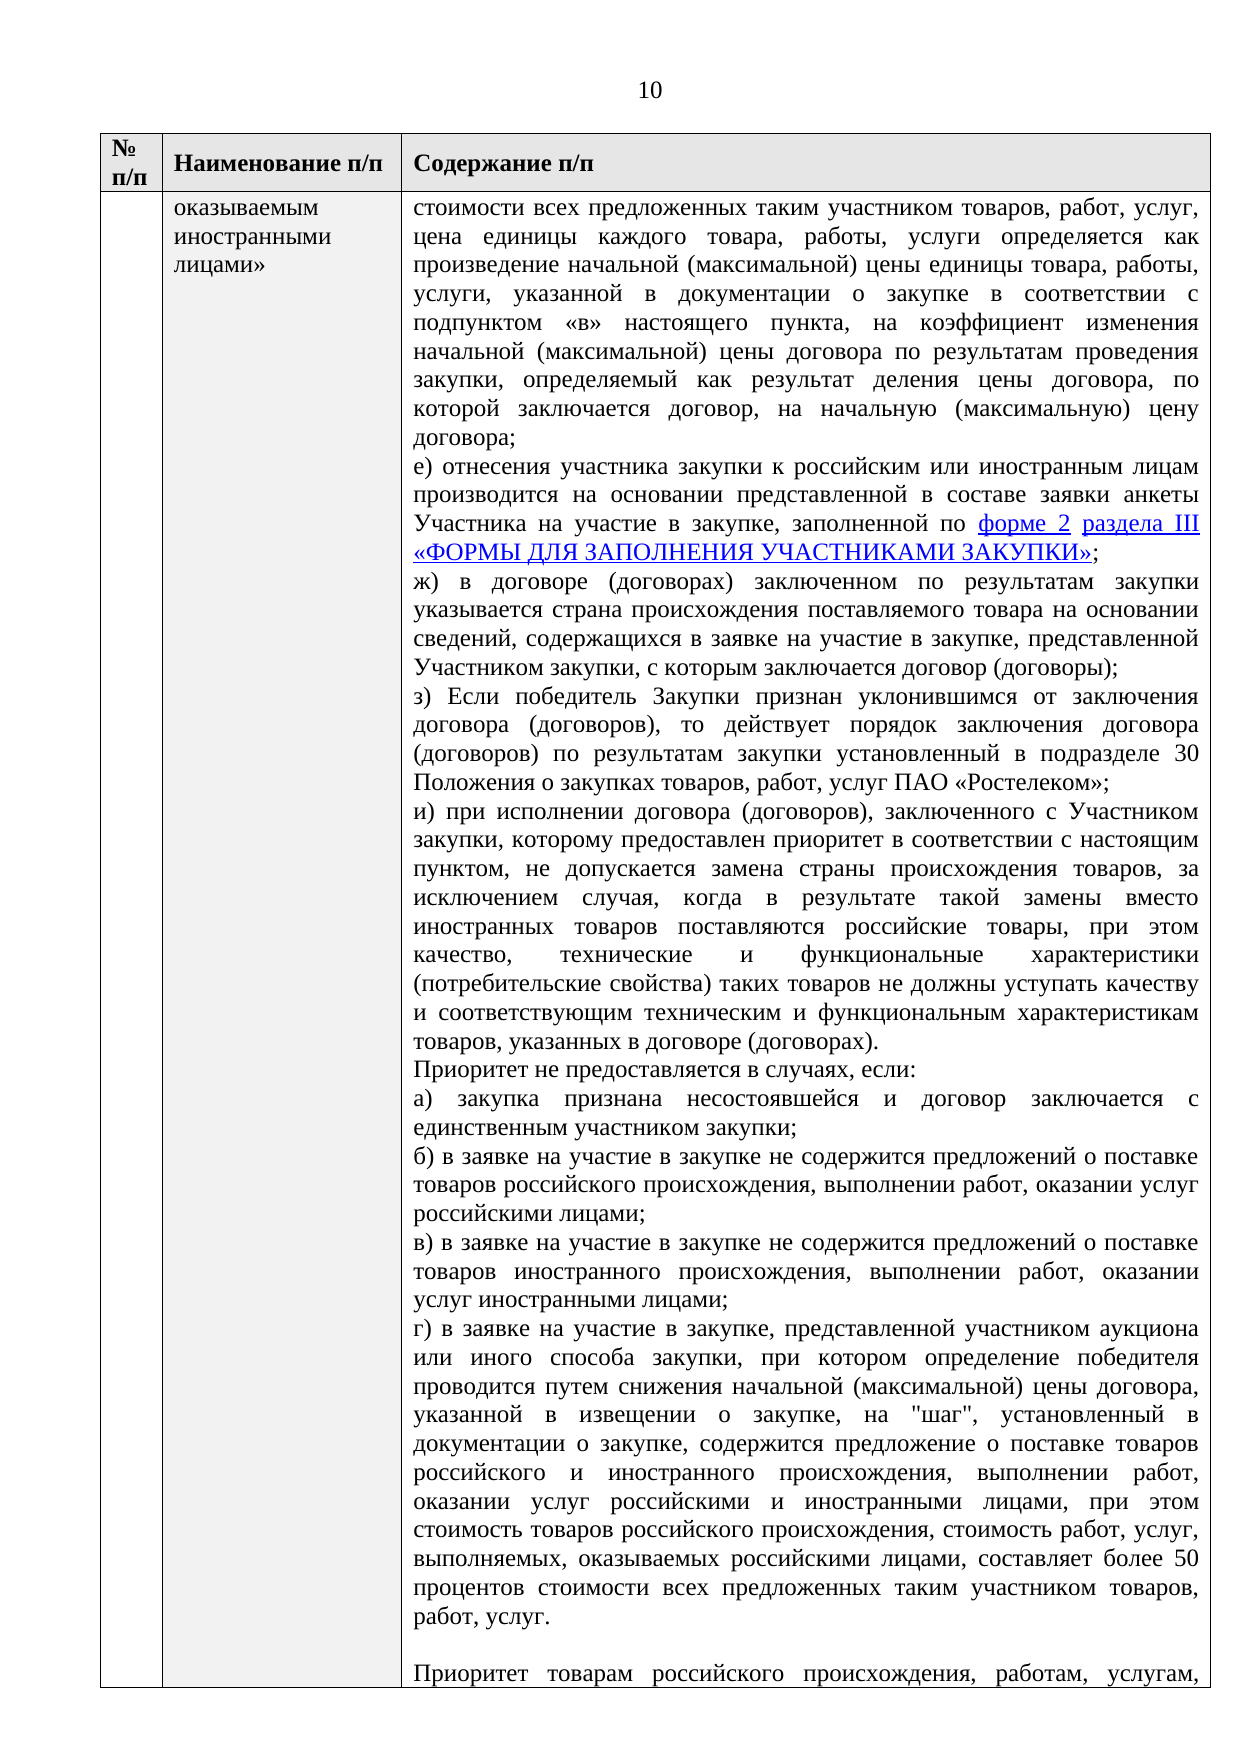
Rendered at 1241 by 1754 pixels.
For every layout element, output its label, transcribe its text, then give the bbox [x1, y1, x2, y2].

table_header № п/п [101, 134, 162, 191]
table_header Содержание п/п [402, 134, 1210, 191]
table_header Наименование п/п [163, 134, 401, 191]
table_cell [101, 192, 162, 1687]
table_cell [402, 192, 1210, 1687]
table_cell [163, 192, 401, 1687]
